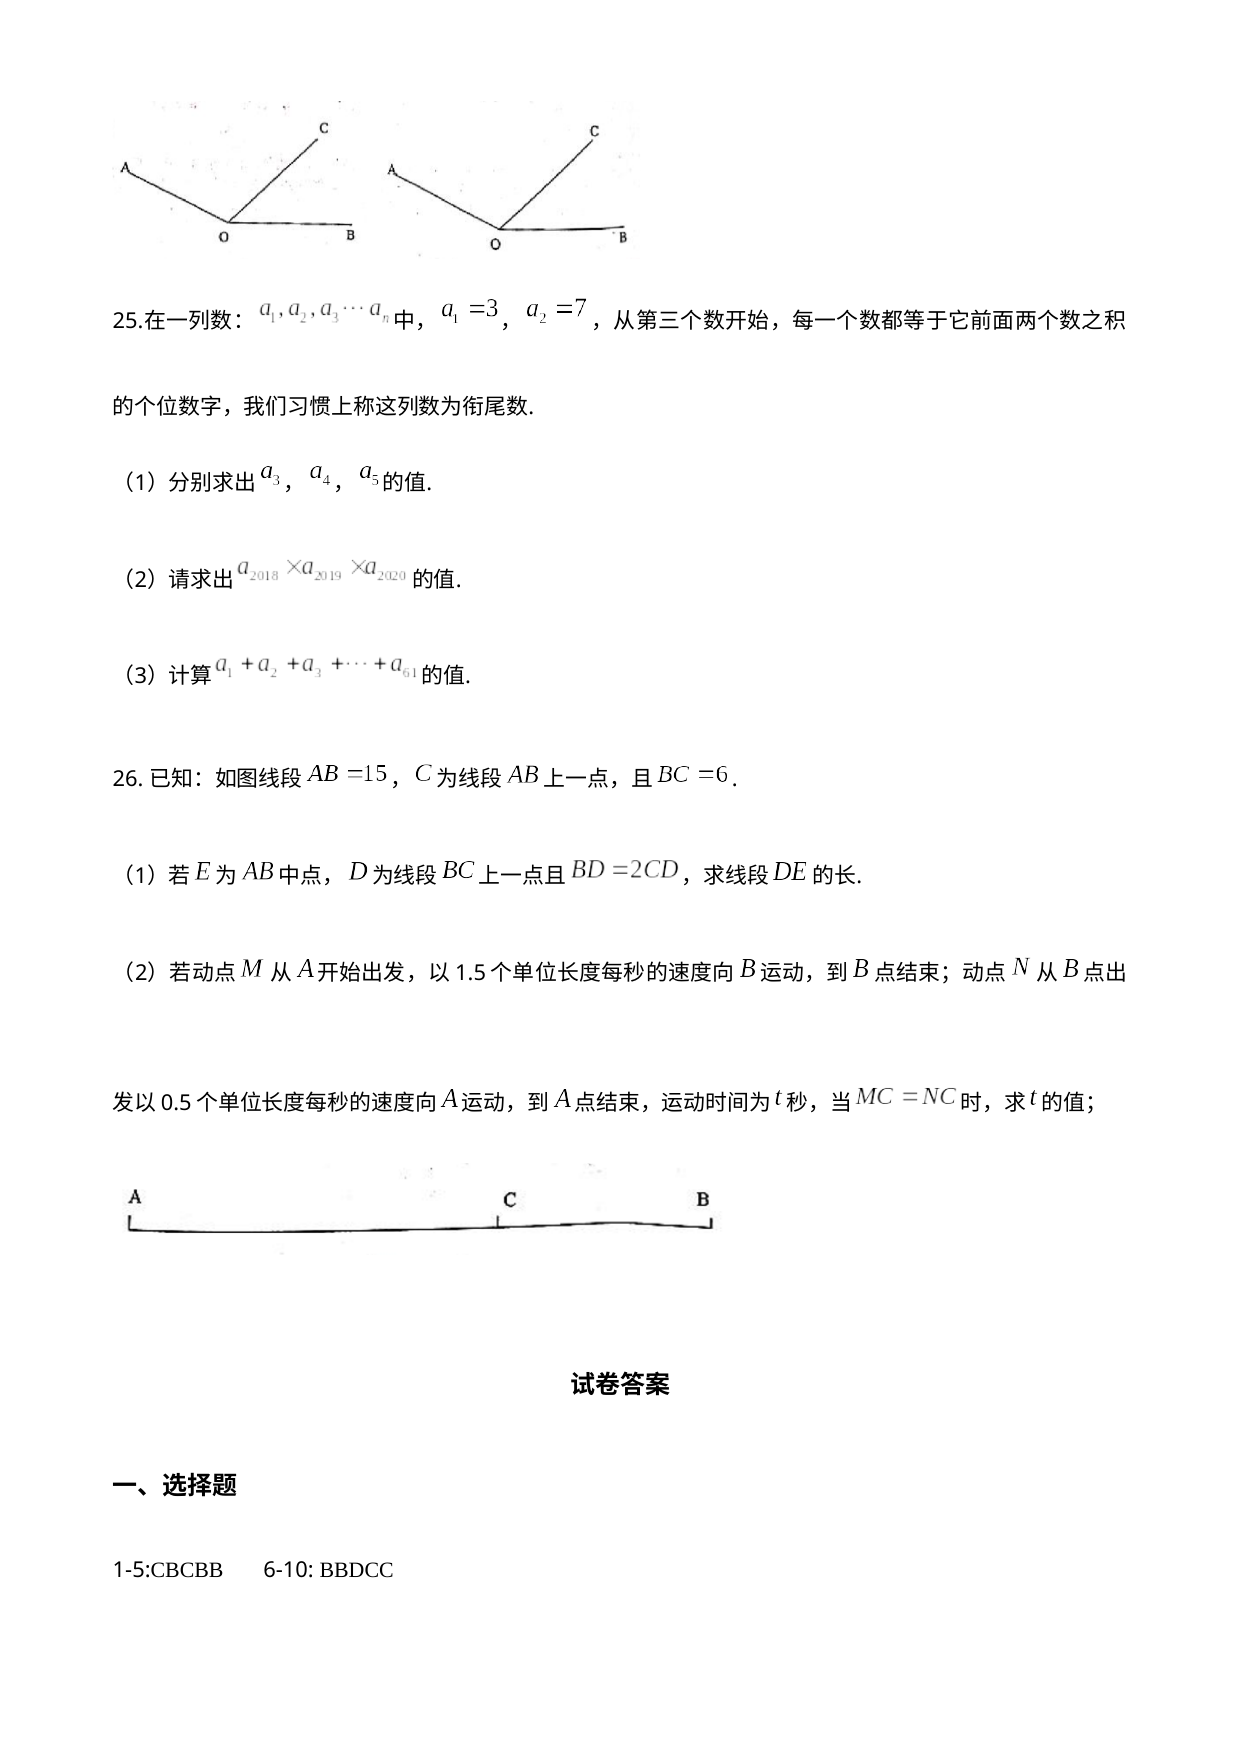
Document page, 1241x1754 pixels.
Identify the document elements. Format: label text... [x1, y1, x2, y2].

text （3）计算的值. [112, 646, 1128, 711]
text 一、选择题 [112, 1451, 1128, 1516]
picture [112, 1163, 744, 1255]
text 1-5:CBCBB 6-10: BBDCC [112, 1552, 1128, 1585]
text （2）请求出的值. [112, 549, 1128, 614]
text 25.在一列数：中，，，从第三个数开始，每一个数都等于它前面两个数之积的个位数字，我们习惯上称这列数为衔尾数. [112, 291, 1128, 421]
text （1）若为中点，为线段上一点且，求线段的长. [112, 840, 1128, 905]
text 26. 已知：如图线段，为线段上一点，且. [112, 743, 1128, 808]
text （2）若动点从开始出发，以1.5个单位长度每秒的速度向运动，到点结束；动点从点出发以0.5个单位长度每秒的速度向运动，到点结束，运动时间为秒，当时，求的值； [112, 937, 1128, 1132]
text （1）分别求出，，的值. [112, 453, 1128, 518]
text 试卷答案 [112, 1350, 1128, 1415]
picture [112, 101, 640, 259]
